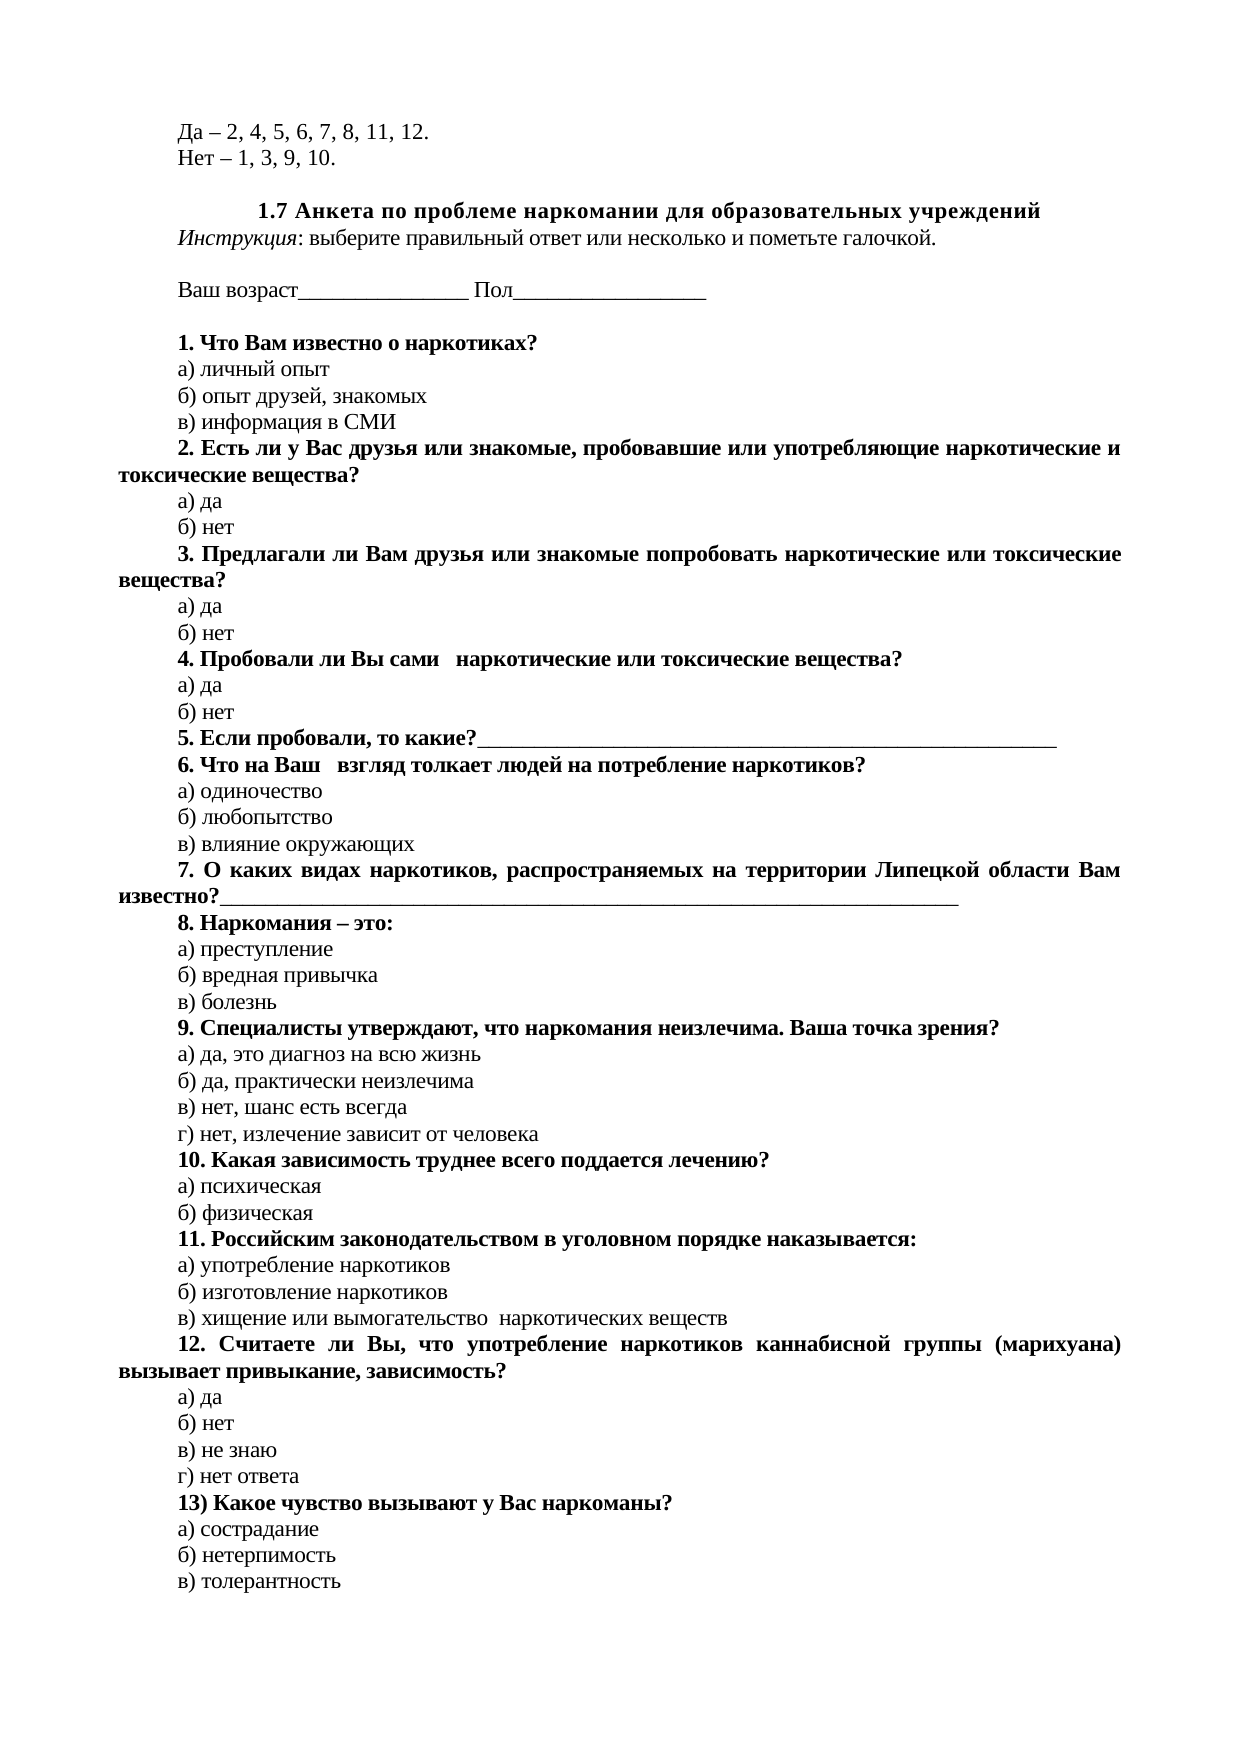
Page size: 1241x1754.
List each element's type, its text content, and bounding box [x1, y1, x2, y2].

text б) любопытство [118, 803, 1122, 830]
text б) вредная привычка [118, 961, 1122, 988]
text Инструкция: выберите правильный ответ или несколько и пометьте галочкой. [118, 223, 1122, 250]
text а) преступление [118, 935, 1122, 961]
text Ваш возраст_______________ Пол_________________ [118, 276, 1122, 303]
text в) болезнь [118, 988, 1122, 1014]
text в) толерантность [118, 1568, 1122, 1594]
text а) да, это диагноз на всю жизнь [118, 1041, 1122, 1067]
text 11. Российским законодательством в уголовном порядке наказывается: [118, 1225, 1122, 1251]
text г) нет, излечение зависит от человека [118, 1119, 1122, 1146]
text 1. Что Вам известно о наркотиках? [118, 329, 1122, 355]
text в) информация в СМИ [118, 408, 1122, 434]
text а) психическая [118, 1172, 1122, 1199]
text б) нетерпимость [118, 1541, 1122, 1568]
text 4. Пробовали ли Вы сами наркотические или токсические вещества? [118, 645, 1122, 672]
text б) опыт друзей, знакомых [118, 382, 1122, 408]
text а) да [118, 487, 1122, 513]
text 2. Есть ли у Вас друзья или знакомые, пробовавшие или употребляющие наркотические и токсические вещества? [118, 434, 1122, 487]
text Да – 2, 4, 5, 6, 7, 8, 11, 12. [118, 118, 1122, 144]
text б) нет [118, 698, 1122, 724]
text в) влияние окружающих [118, 830, 1122, 856]
text б) нет [118, 1409, 1122, 1436]
text Нет – 1, 3, 9, 10. [118, 144, 1122, 171]
text а) да [118, 672, 1122, 698]
text а) да [118, 592, 1122, 619]
text а) сострадание [118, 1515, 1122, 1541]
text 3. Предлагали ли Вам друзья или знакомые попробовать наркотические или токсические вещества? [118, 540, 1122, 592]
text в) нет, шанс есть всегда [118, 1093, 1122, 1119]
text б) нет [118, 513, 1122, 540]
text 10. Какая зависимость труднее всего поддается лечению? [118, 1146, 1122, 1172]
text в) не знаю [118, 1436, 1122, 1462]
text а) употребление наркотиков [118, 1251, 1122, 1278]
text 13) Какое чувство вызывают у Вас наркоманы? [118, 1488, 1122, 1515]
text 8. Наркомания – это: [118, 909, 1122, 935]
text 12. Считаете ли Вы, что употребление наркотиков каннабисной группы (марихуана) вызывает привыкание, зависимость? [118, 1330, 1122, 1383]
text а) личный опыт [118, 355, 1122, 382]
text 1.7 Анкета по проблеме наркомании для образовательных учреждений [118, 197, 1122, 223]
text 6. Что на Ваш взгляд толкает людей на потребление наркотиков? [118, 751, 1122, 777]
text 5. Если пробовали, то какие?___________________________________________________ [118, 724, 1122, 751]
text в) хищение или вымогательство наркотических веществ [118, 1304, 1122, 1330]
text б) изготовление наркотиков [118, 1278, 1122, 1304]
text г) нет ответа [118, 1462, 1122, 1488]
text б) нет [118, 619, 1122, 645]
text б) да, практически неизлечима [118, 1067, 1122, 1093]
text а) да [118, 1383, 1122, 1409]
text б) физическая [118, 1199, 1122, 1225]
text 9. Специалисты утверждают, что наркомания неизлечима. Ваша точка зрения? [118, 1014, 1122, 1041]
text а) одиночество [118, 777, 1122, 803]
text 7. О каких видах наркотиков, распространяемых на территории Липецкой области Вам известно?_________________________________________________________________ [118, 856, 1122, 909]
